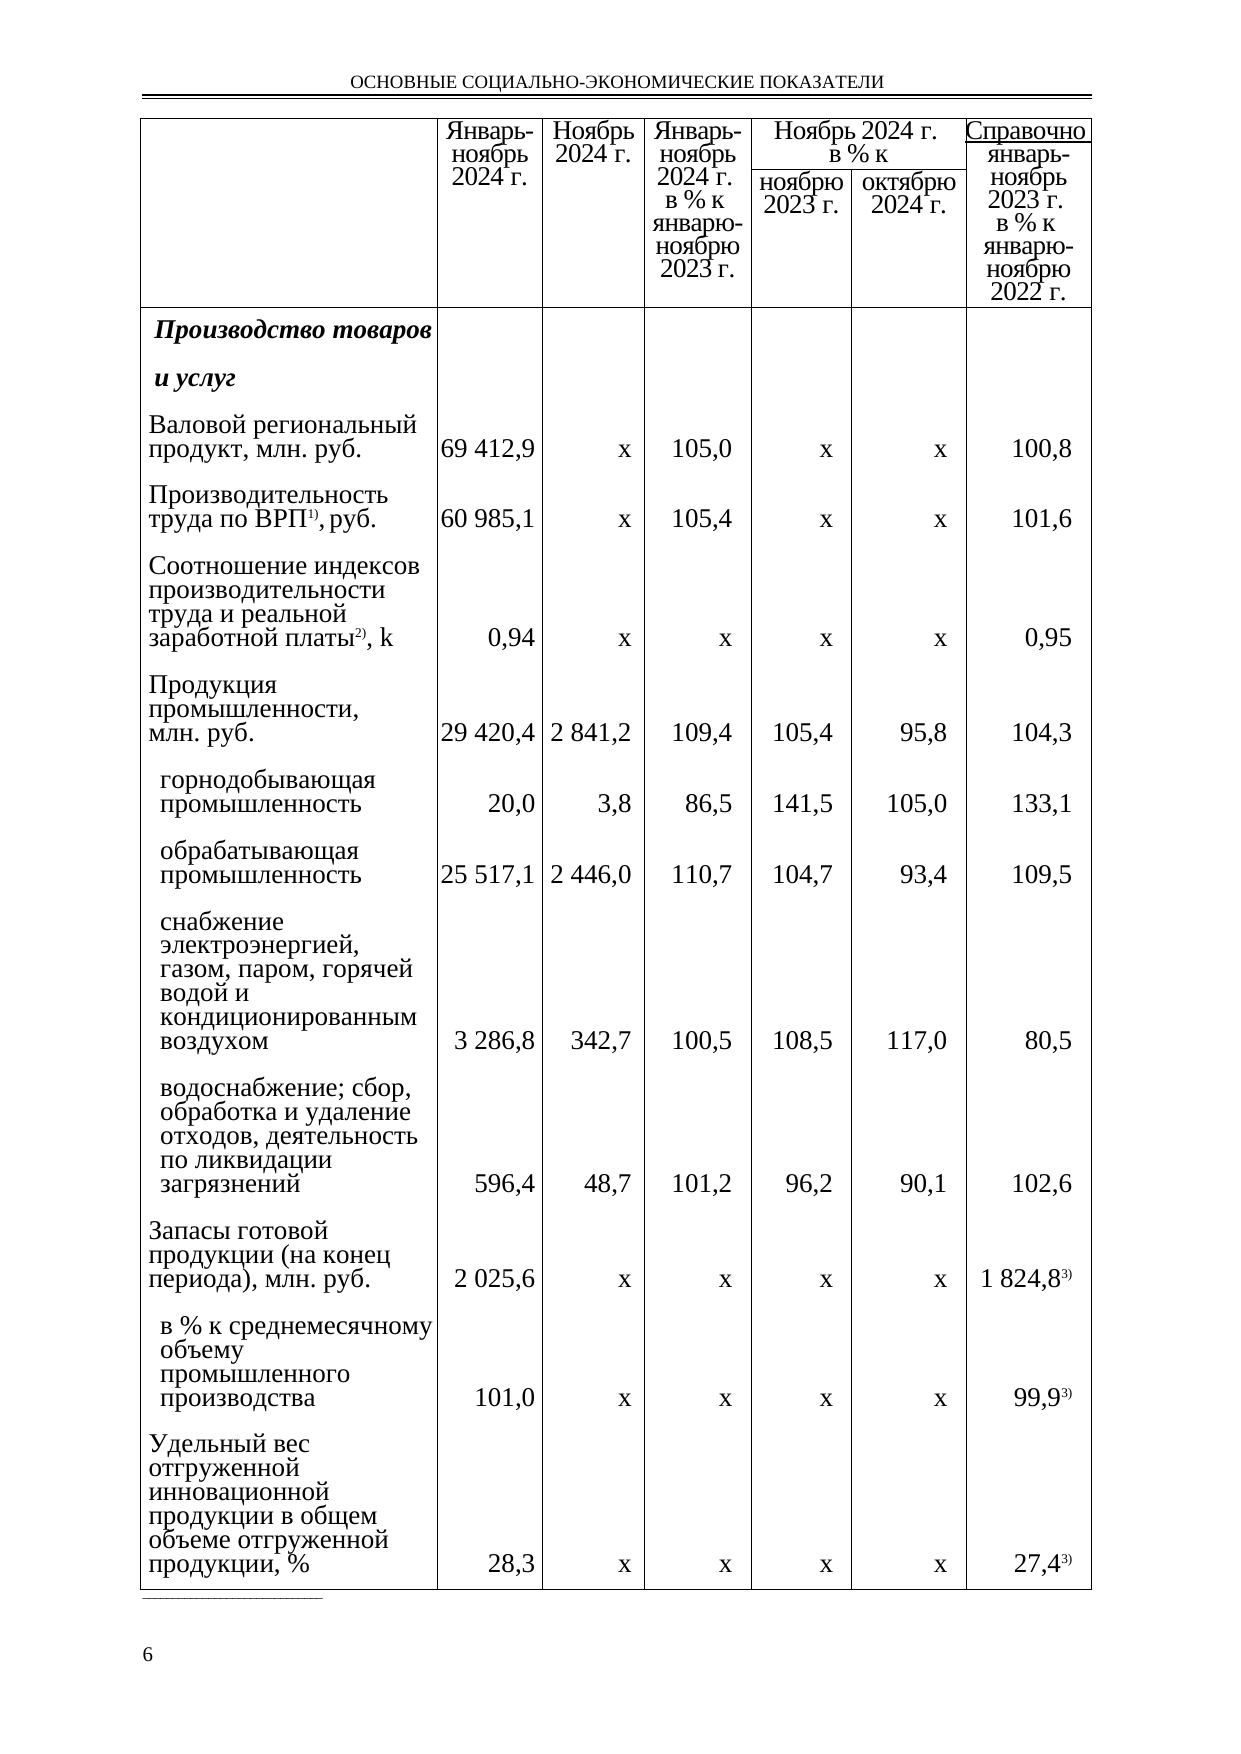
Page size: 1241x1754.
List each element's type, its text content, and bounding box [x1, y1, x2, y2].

table_cell 69 412,9 [438, 403, 542, 473]
table_cell х [752, 1209, 851, 1303]
table_cell 110,7 [645, 829, 751, 899]
table_cell 2 446,0 [543, 829, 644, 899]
table_cell 90,1 [852, 1066, 966, 1209]
table_cell Валовой региональный продукт, млн. руб. [141, 403, 437, 473]
table_cell Удельный вес отгруженной инновационной продукции в общем объеме отгруженной продукции, % [141, 1422, 437, 1589]
table_header Ноябрь 2024 г. в % к [752, 119, 966, 169]
table_cell [967, 308, 1091, 402]
table_cell х [852, 403, 966, 473]
table_cell х [543, 1304, 644, 1422]
table_cell 133,1 [967, 758, 1091, 828]
table_cell Продукция промышленности, млн. руб. [141, 663, 437, 758]
table_cell х [852, 1422, 966, 1589]
table_cell х [852, 1304, 966, 1422]
table_cell 104,7 [752, 829, 851, 899]
table_cell 109,5 [967, 829, 1091, 899]
table_cell 20,0 [438, 758, 542, 828]
table_cell х [852, 473, 966, 544]
table_cell 2 025,6 [438, 1209, 542, 1303]
table_cell 117,0 [852, 899, 966, 1066]
table_cell октябрю 2024 г. [852, 170, 966, 307]
table_cell 105,4 [645, 473, 751, 544]
table_cell [543, 308, 644, 402]
table_header [141, 119, 437, 307]
table_cell 108,5 [752, 899, 851, 1066]
table_cell 101,2 [645, 1066, 751, 1209]
table_cell х [752, 403, 851, 473]
table_cell [438, 308, 542, 402]
table_cell х [543, 403, 644, 473]
table_cell горнодобывающая промышленность [141, 758, 437, 828]
table_cell водоснабжение; сбор, обработка и удаление отходов, деятельность по ликвидации загрязнений [141, 1066, 437, 1209]
table_cell 105,0 [645, 403, 751, 473]
table_cell [752, 308, 851, 402]
table_cell 342,7 [543, 899, 644, 1066]
table_cell 104,3 [967, 663, 1091, 758]
table_cell 3 286,8 [438, 899, 542, 1066]
table_cell 28,3 [438, 1422, 542, 1589]
table_cell 105,4 [752, 663, 851, 758]
table_cell 3,8 [543, 758, 644, 828]
table_cell 0,95 [967, 544, 1091, 663]
table_cell обрабатывающая промышленность [141, 829, 437, 899]
table_header Справочно январь- ноябрь 2023 г. в % к январю-ноябрю 2022 г. [967, 143, 1091, 307]
table_cell снабжение электроэнергией, газом, паром, горячей водой и кондиционированным воздухом [141, 899, 437, 1066]
table_cell 86,5 [645, 758, 751, 828]
table_cell 1 824,83) [967, 1209, 1091, 1303]
table_cell Соотношение индексов производительности труда и реальной заработной платы2), k [141, 544, 437, 663]
table_cell 60 985,1 [438, 473, 542, 544]
table_cell в % к среднемесячному объему промышленного производства [141, 1304, 437, 1422]
table_cell 100,8 [967, 403, 1091, 473]
table_cell х [645, 544, 751, 663]
table_cell 102,6 [967, 1066, 1091, 1209]
table_cell х [543, 544, 644, 663]
table_cell 93,4 [852, 829, 966, 899]
table_cell 109,4 [645, 663, 751, 758]
table_cell [852, 308, 966, 402]
table_cell 596,4 [438, 1066, 542, 1209]
table_cell 0,94 [438, 544, 542, 663]
table_cell Запасы готовой продукции (на конец периода), млн. руб. [141, 1209, 437, 1303]
table_cell х [852, 1209, 966, 1303]
table_cell 99,93) [967, 1304, 1091, 1422]
table_cell х [752, 544, 851, 663]
table_cell х [543, 473, 644, 544]
table_cell х [752, 473, 851, 544]
table_cell х [645, 1422, 751, 1589]
table_cell ноябрю 2023 г. [752, 170, 851, 307]
table_cell 96,2 [752, 1066, 851, 1209]
table_cell 25 517,1 [438, 829, 542, 899]
table_header Январь-ноябрь 2024 г. в % к январю-ноябрю 2023 г. [645, 119, 751, 307]
table_cell 29 420,4 [438, 663, 542, 758]
table_cell 141,5 [752, 758, 851, 828]
table_cell х [543, 1209, 644, 1303]
table_cell Производство товаров и услуг [141, 308, 437, 402]
table_cell [645, 308, 751, 402]
table_cell Производительность труда по ВРП1), руб. [141, 473, 437, 544]
table_cell 80,5 [967, 899, 1091, 1066]
table_cell х [752, 1304, 851, 1422]
table_cell 101,0 [438, 1304, 542, 1422]
table_cell 2 841,2 [543, 663, 644, 758]
table_cell х [752, 1422, 851, 1589]
table_cell х [543, 1422, 644, 1589]
table_cell 95,8 [852, 663, 966, 758]
table_cell 48,7 [543, 1066, 644, 1209]
table_header Ноябрь 2024 г. [543, 119, 644, 307]
table_cell 101,6 [967, 473, 1091, 544]
table_cell х [645, 1304, 751, 1422]
table_cell х [852, 544, 966, 663]
table_cell х [645, 1209, 751, 1303]
table_cell 27,43) [967, 1422, 1091, 1589]
text ______________________________ [142, 1590, 1092, 1611]
table_cell 105,0 [852, 758, 966, 828]
table_header Январь-ноябрь 2024 г. [438, 119, 542, 307]
table_cell 100,5 [645, 899, 751, 1066]
